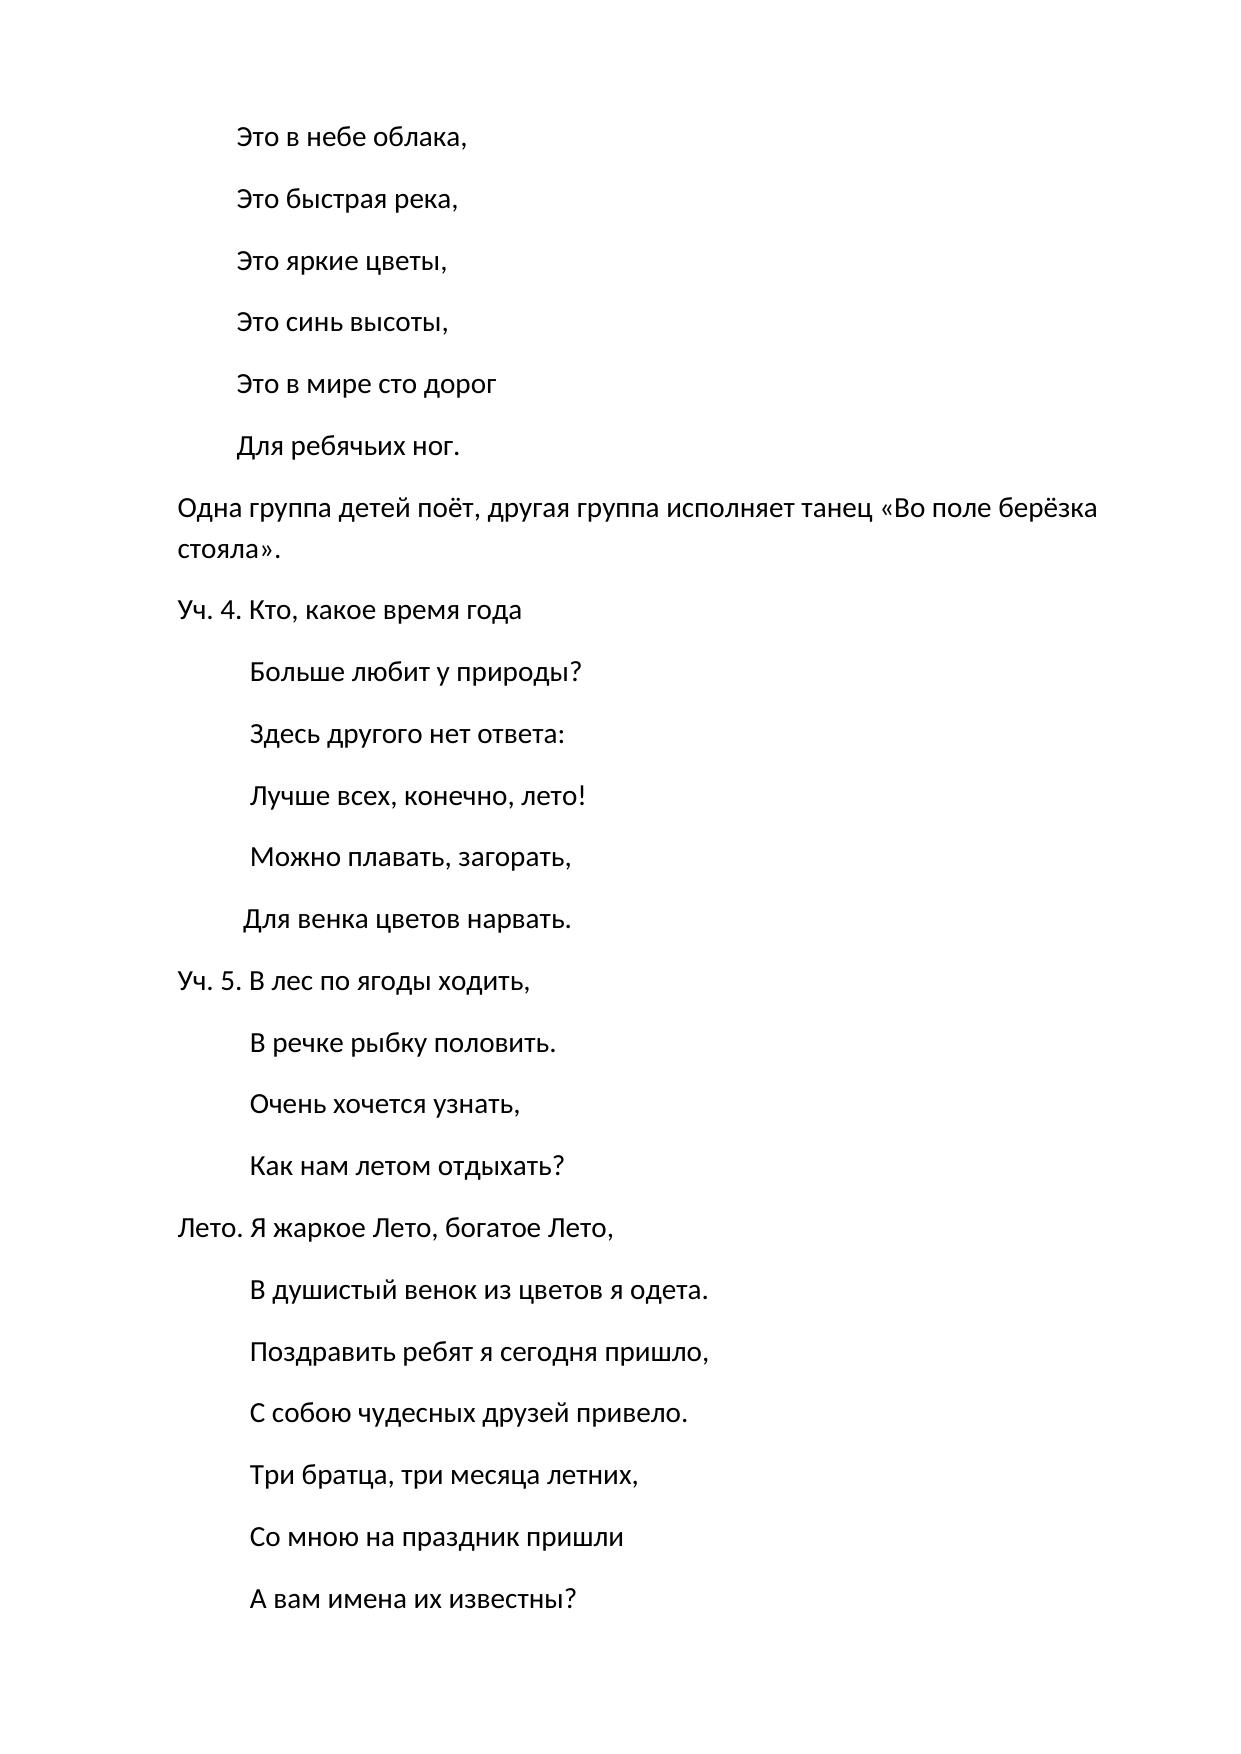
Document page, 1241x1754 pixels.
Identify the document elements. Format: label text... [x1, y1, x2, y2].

text Уч. 5. В лес по ягоды ходить, [177, 962, 1152, 998]
text Как нам летом отдыхать? [177, 1147, 1152, 1183]
text Для венка цветов нарвать. [177, 900, 1152, 936]
text Можно плавать, загорать, [177, 838, 1152, 874]
text Очень хочется узнать, [177, 1086, 1152, 1121]
text Три братца, три месяца летних, [177, 1456, 1152, 1492]
text Со мною на праздник пришли [177, 1518, 1152, 1554]
text Лучше всех, конечно, лето! [177, 777, 1152, 812]
text Это в мире сто дорог [177, 365, 1152, 401]
text Это синь высоты, [177, 303, 1152, 339]
text Это быстрая река, [177, 180, 1152, 216]
text С собою чудесных друзей привело. [177, 1394, 1152, 1430]
text Здесь другого нет ответа: [177, 715, 1152, 751]
text Больше любит у природы? [177, 653, 1152, 689]
text Лето. Я жаркое Лето, богатое Лето, [177, 1209, 1152, 1245]
text В речке рыбку половить. [177, 1024, 1152, 1059]
text Это яркие цветы, [177, 242, 1152, 277]
text А вам имена их известны? [177, 1580, 1152, 1615]
text В душистый венок из цветов я одета. [177, 1271, 1152, 1307]
text Уч. 4. Кто, какое время года [177, 591, 1152, 627]
text Это в небе облака, [177, 118, 1152, 154]
text Поздравить ребят я сегодня пришло, [177, 1333, 1152, 1368]
text Для ребячьих ног. [177, 427, 1152, 463]
text Одна группа детей поёт, другая группа исполняет танец «Во поле берёзка стояла». [177, 489, 1152, 565]
